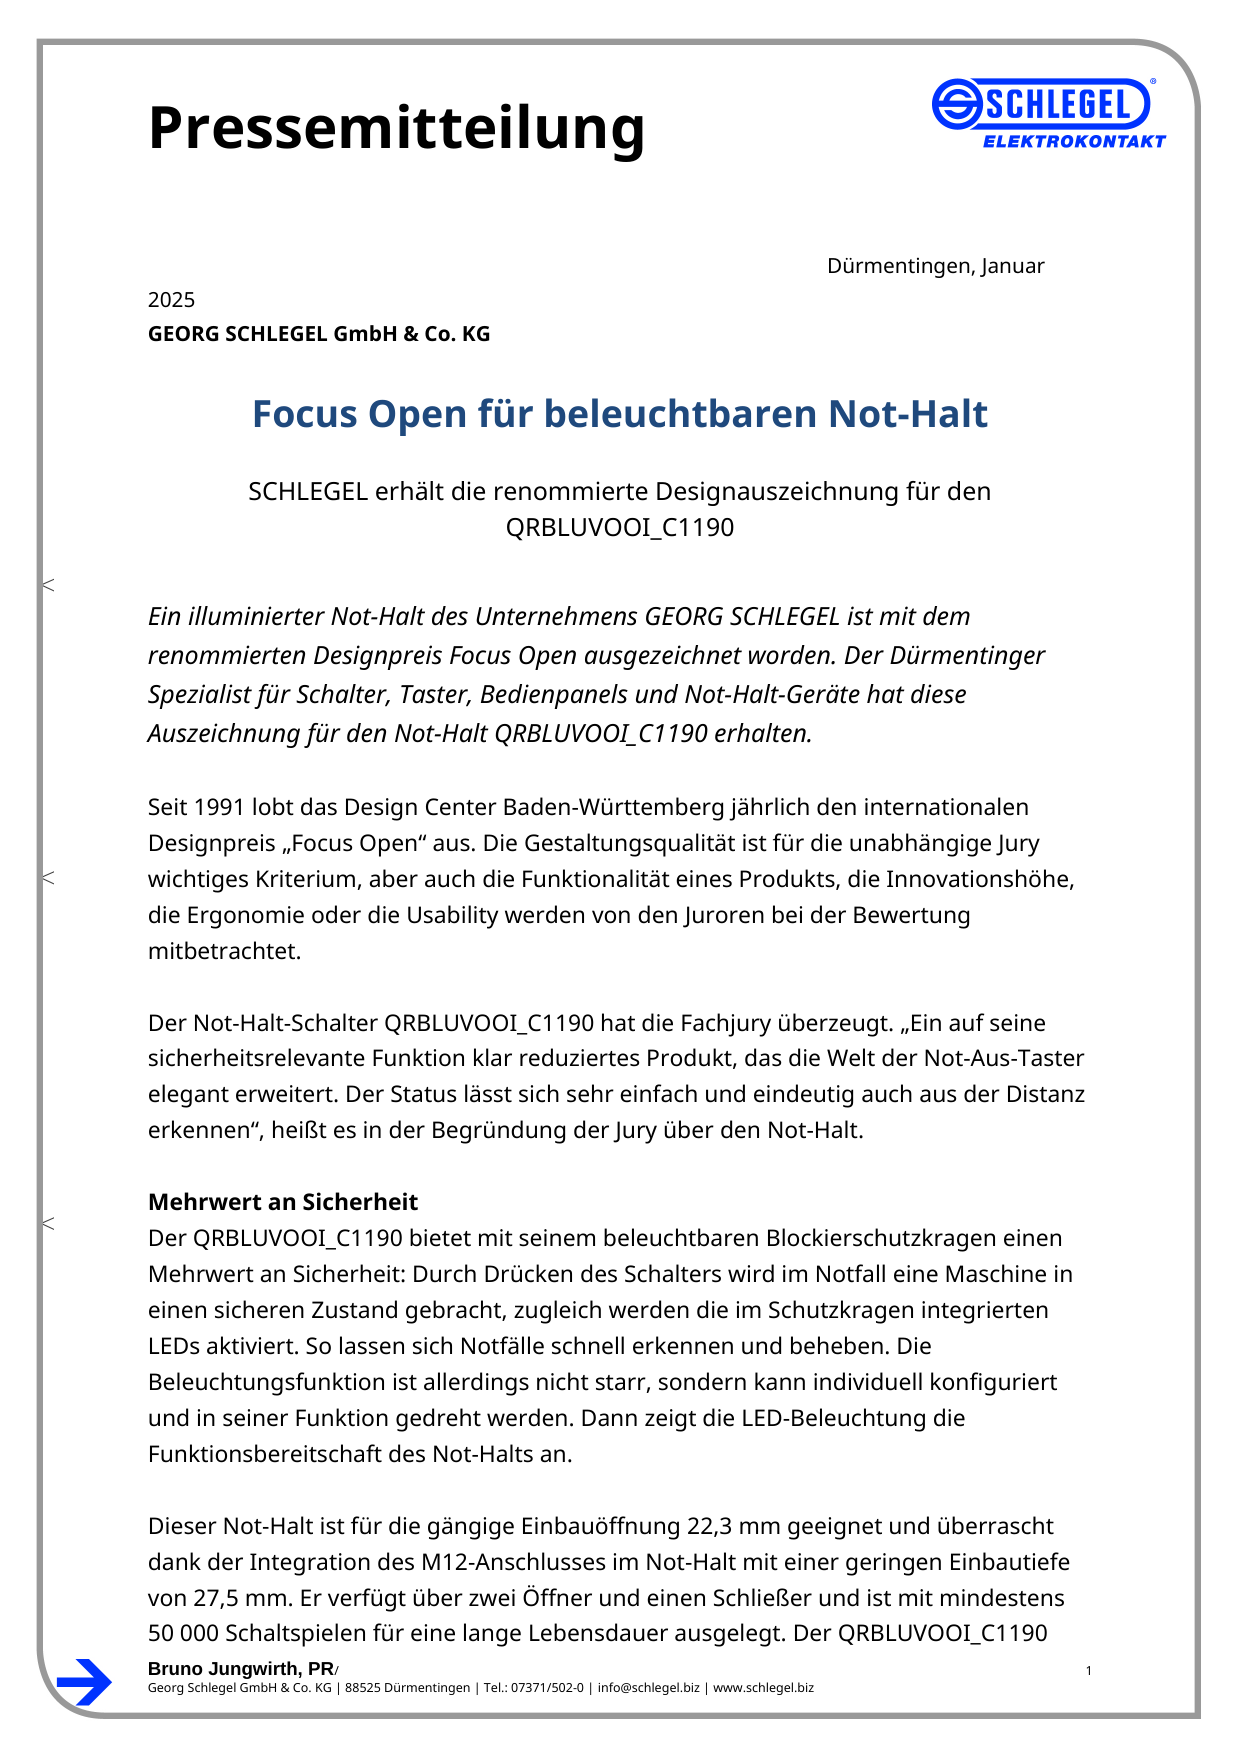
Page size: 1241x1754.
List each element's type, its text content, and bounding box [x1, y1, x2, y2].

text SCHLEGEL erhält die renommierte Designauszeichnung für den QRBLUVOOI_C1190 [148, 473, 1093, 544]
text Ein illuminierter Not-Halt des Unternehmens GEORG SCHLEGEL ist mit dem renommierten Designpreis Focus Open ausgezeichnet worden. Der Dürmentinger Spezialist für Schalter, Taster, Bedienpanels und Not-Halt-Geräte hat diese Auszeichnung für den Not-Halt QRBLUVOOI_C1190 erhalten. [148, 598, 1093, 750]
text Dürmentingen, Januar 2025 [148, 251, 1093, 313]
text Focus Open für beleuchtbaren Not-Halt [148, 387, 1093, 438]
text Mehrwert an Sicherheit [148, 1186, 1093, 1217]
text Der QRBLUVOOI_C1190 bietet mit seinem beleuchtbaren Blockierschutzkragen einen Mehrwert an Sicherheit: Durch Drücken des Schalters wird im Notfall eine Maschine in einen sicheren Zustand gebracht, zugleich werden die im Schutzkragen integrierten LEDs aktiviert. So lassen sich Notfälle schnell erkennen und beheben. Die Beleuchtungsfunktion ist allerdings nicht starr, sondern kann individuell konfiguriert und in seiner Funktion gedreht werden. Dann zeigt die LED-Beleuchtung die Funktionsbereitschaft des Not-Halts an. [148, 1222, 1093, 1469]
text GEORG SCHLEGEL GmbH & Co. KG [148, 319, 1093, 347]
text Seit 1991 lobt das Design Center Baden-Württemberg jährlich den internationalen Designpreis „Focus Open“ aus. Die Gestaltungsqualität ist für die unabhängige Jury wichtiges Kriterium, aber auch die Funktionalität eines Produkts, die Innovationshöhe, die Ergonomie oder die Usability werden von den Juroren bei der Bewertung mitbetrachtet. [148, 791, 1093, 966]
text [148, 1509, 1093, 1649]
text Der Not-Halt-Schalter QRBLUVOOI_C1190 hat die Fachjury überzeugt. „Ein auf seine sicherheitsrelevante Funktion klar reduziertes Produkt, das die Welt der Not-Aus-Taster elegant erweitert. Der Status lässt sich sehr einfach und eindeutig auch aus der Distanz erkennen“, heißt es in der Begründung der Jury über den Not-Halt. [148, 1006, 1093, 1146]
picture [0, 0, 1239, 1754]
